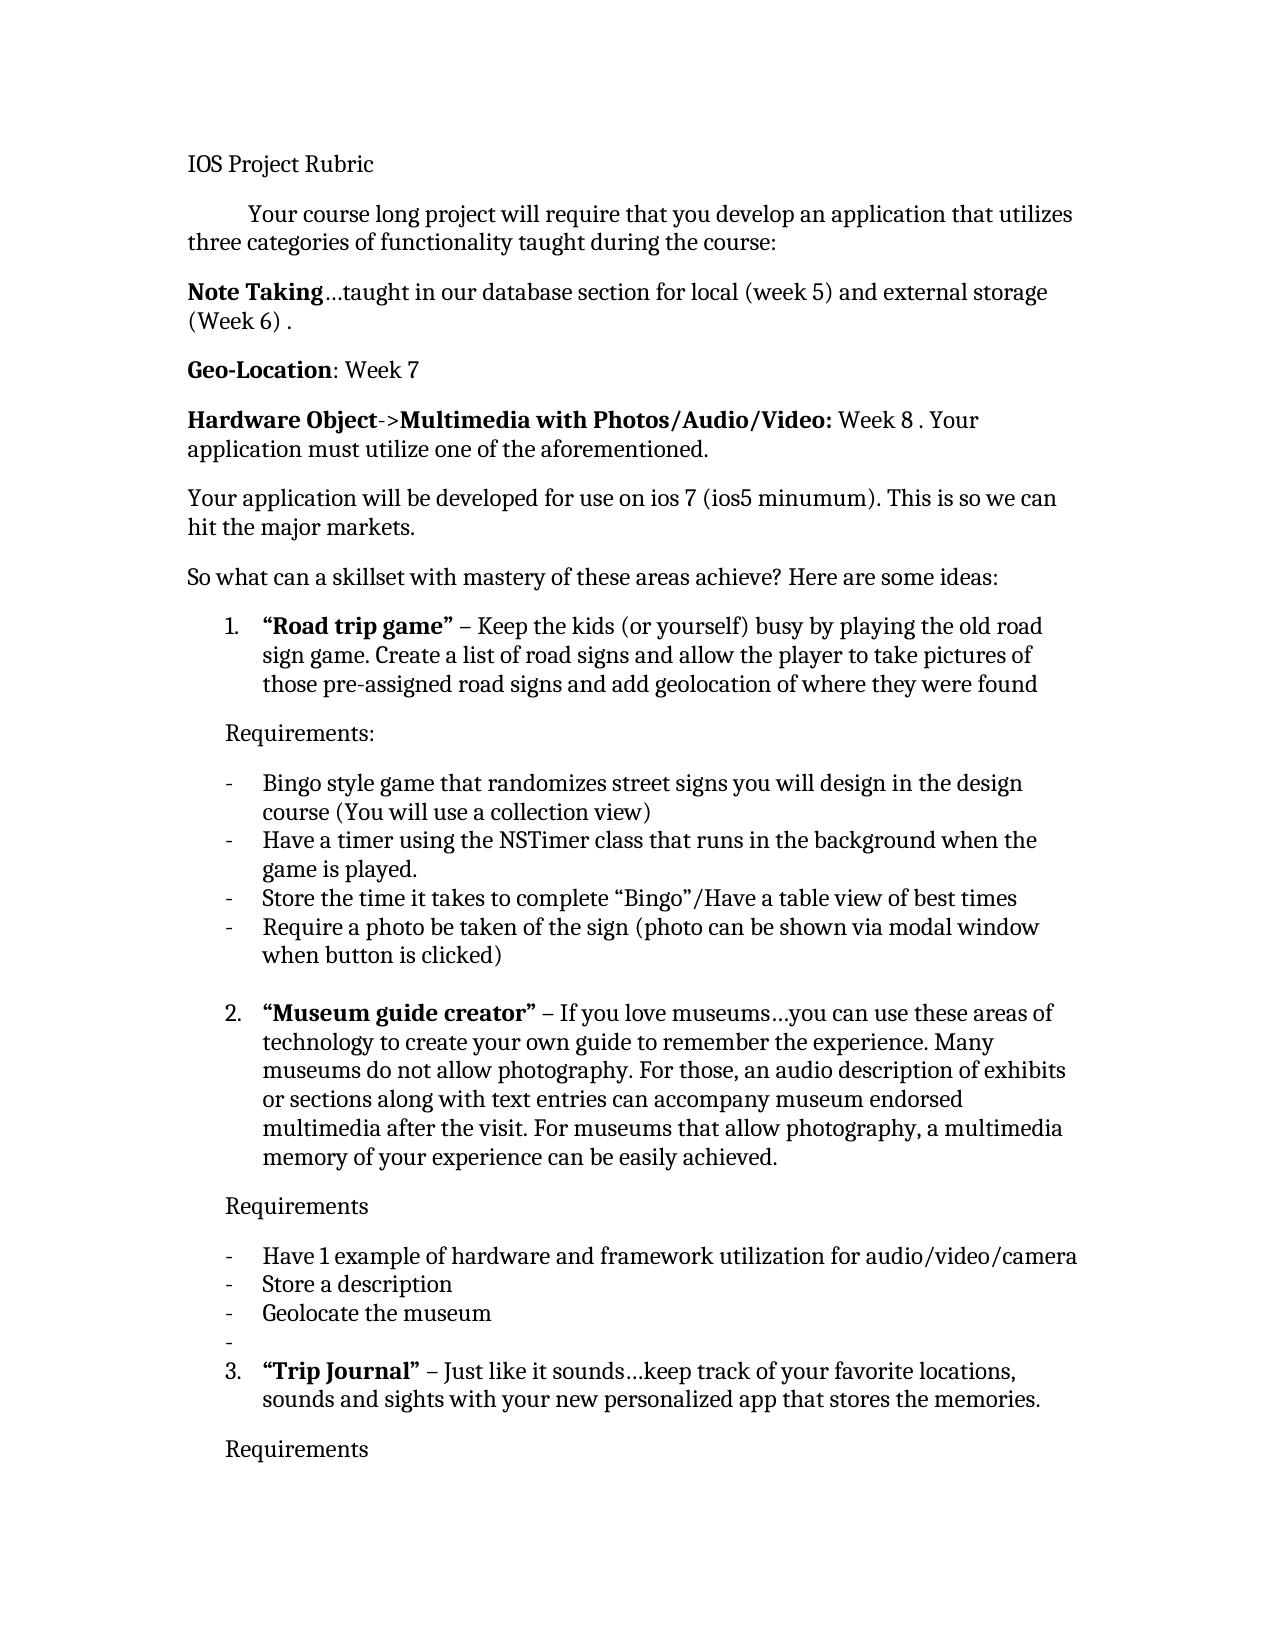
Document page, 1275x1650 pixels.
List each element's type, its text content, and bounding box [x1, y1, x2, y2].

text Hardware Object->Multimedia with Photos/Audio/Video: Week 8 . Your application must utilize one of the aforementioned. [187, 406, 1087, 463]
text Geo-Location: Week 7 [187, 356, 1087, 385]
list Have a timer using the NSTimer class that runs in the background when the game is played. [225, 826, 1087, 884]
text IOS Project Rubric [187, 150, 1087, 179]
list “Museum guide creator” – If you love museums…you can use these areas of technology to create your own guide to remember the experience. Many museums do not allow photography. For those, an audio description of exhibits or sections along with text entries can accompany museum endorsed multimedia after the visit. For museums that allow photography, a multimedia memory of your experience can be easily achieved. [225, 999, 1087, 1171]
text Your course long project will require that you develop an application that utilizes three categories of functionality taught during the course: [187, 199, 1087, 257]
list Require a photo be taken of the sign (photo can be shown via modal window when button is clicked) [225, 912, 1087, 970]
list “Road trip game” – Keep the kids (or yourself) busy by playing the old road sign game. Create a list of road signs and allow the player to take pictures of those pre-assigned road signs and add geolocation of where they were found [225, 612, 1087, 698]
text Requirements: [225, 719, 1087, 748]
text Requirements [225, 1192, 1087, 1221]
list Bingo style game that randomizes street signs you will design in the design course (You will use a collection view) [225, 769, 1087, 826]
list Geolocate the museum [225, 1299, 1087, 1328]
list “Trip Journal” – Just like it sounds…keep track of your favorite locations, sounds and sights with your new personalized app that stores the memories. [225, 1357, 1087, 1414]
list Store the time it takes to complete “Bingo”/Have a table view of best times [225, 884, 1087, 912]
text Requirements [225, 1435, 1087, 1464]
list Store a description [225, 1270, 1087, 1299]
list Have 1 example of hardware and framework utilization for audio/video/camera [225, 1242, 1087, 1270]
text So what can a skillset with mastery of these areas achieve? Here are some ideas: [187, 562, 1087, 591]
text Your application will be developed for use on ios 7 (ios5 minumum). This is so we can hit the major markets. [187, 484, 1087, 542]
text Note Taking…taught in our database section for local (week 5) and external storage (Week 6) . [187, 278, 1087, 335]
